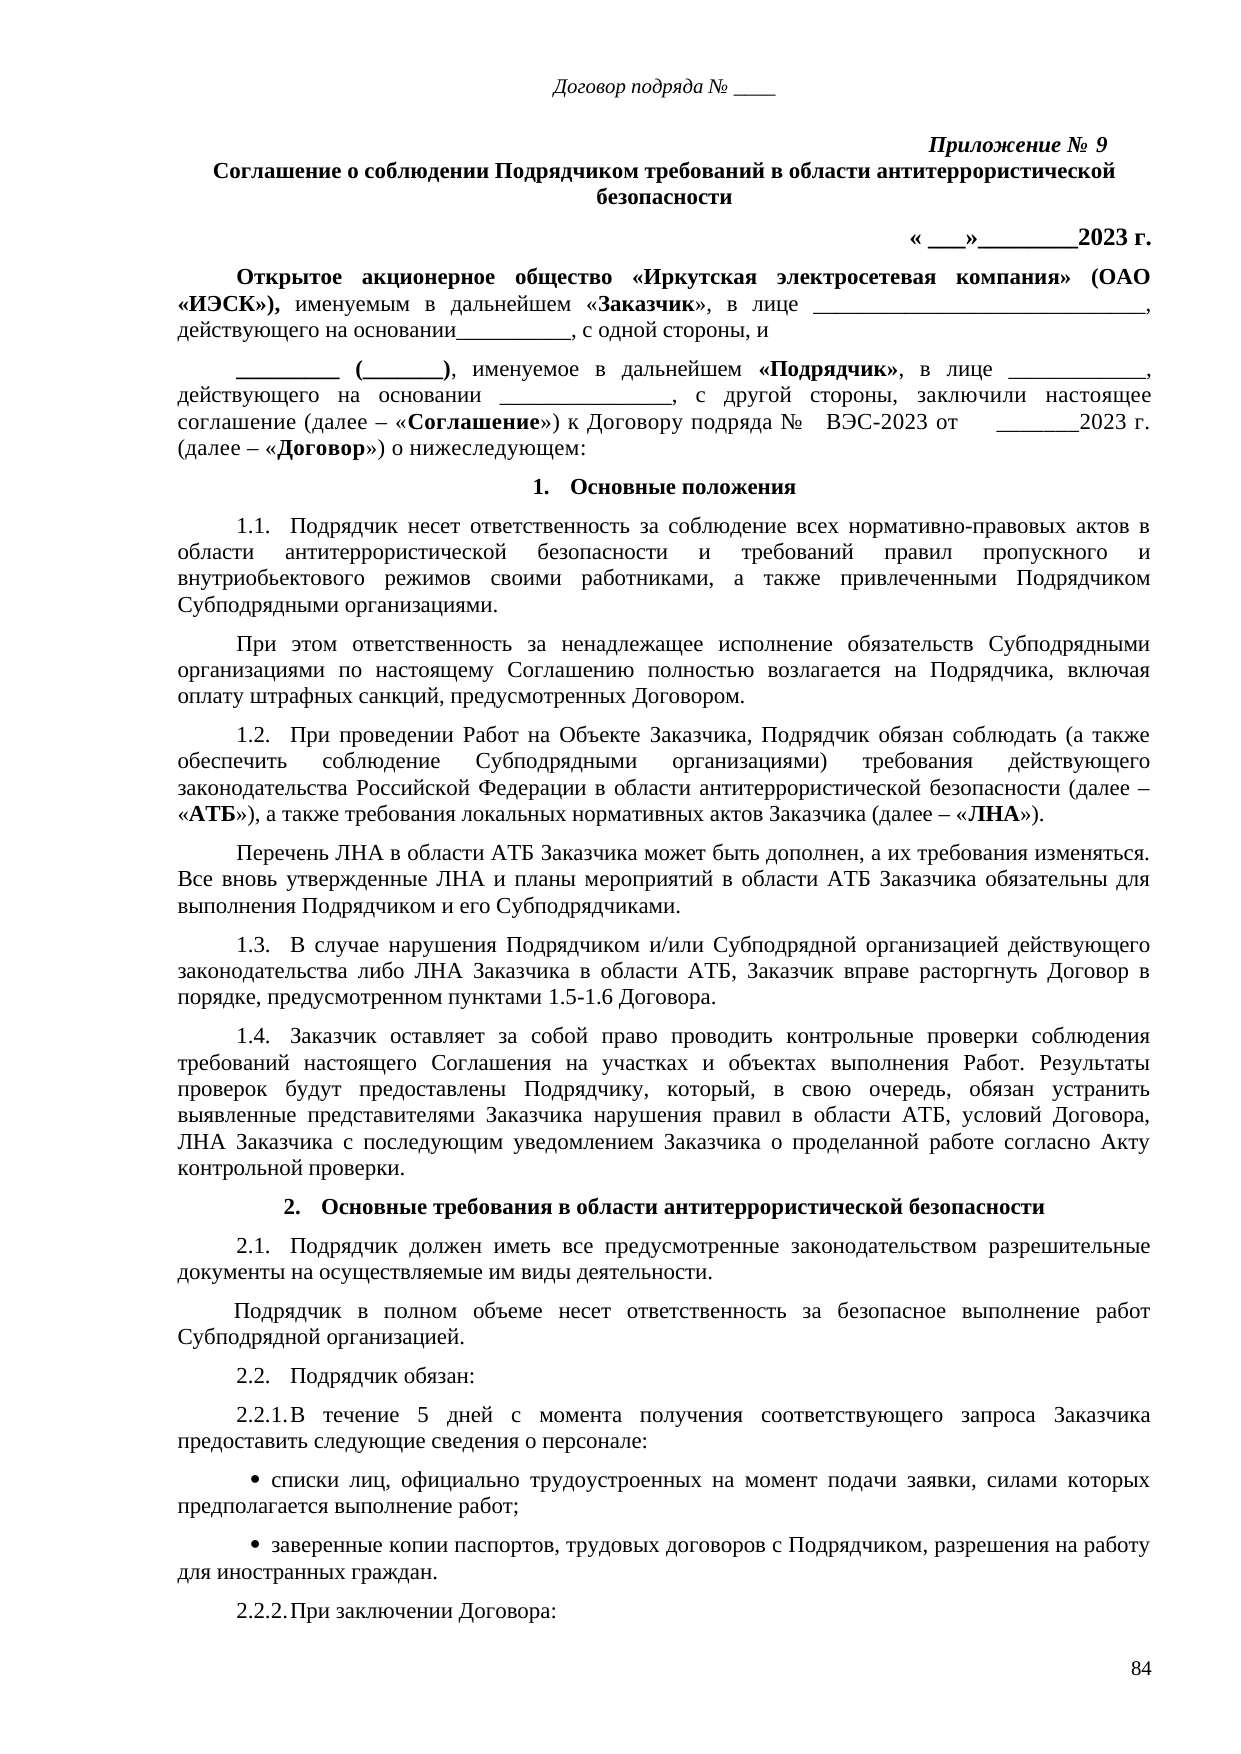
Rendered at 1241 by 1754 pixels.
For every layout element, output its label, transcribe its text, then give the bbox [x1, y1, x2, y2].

list В течение 5 дней с момента получения соответствующего запроса Заказчика предоставить следующие сведения о персонале: [177, 1401, 1152, 1454]
list Приложение № 9 Соглашение о соблюдении Подрядчиком требований в области антитеррористической безопасности [177, 131, 1152, 210]
list При проведении Работ на Объекте Заказчика, Подрядчик обязан соблюдать (а также обеспечить соблюдение Субподрядными организациями) требования действующего законодательства Российской Федерации в области антитеррористической безопасности (далее – «АТБ»), а также требования локальных нормативных актов Заказчика (далее – «ЛНА»). [177, 721, 1152, 827]
list Подрядчик должен иметь все предусмотренные законодательством разрешительные документы на осуществляемые им виды деятельности. [177, 1232, 1152, 1284]
list При этом ответственность за ненадлежащее исполнение обязательств Субподрядными организациями по настоящему Соглашению полностью возлагается на Подрядчика, включая оплату штрафных санкций, предусмотренных Договором. [177, 630, 1152, 709]
text _________ (_______), именуемое в дальнейшем «Подрядчик», в лице ____________, действующего на основании _______________, с другой стороны, заключили настоящее соглашение (далее – «Соглашение») к Договору подряда № ВЭС-2023 от _______2023 г. (далее – «Договор») о нижеследующем: [177, 355, 1152, 460]
text Подрядчик в полном объеме несет ответственность за безопасное выполнение работ Субподрядной организацией. [177, 1297, 1152, 1350]
list Основные положения [177, 473, 1152, 499]
text « ___»________2023 г. [177, 222, 1152, 251]
text Открытое акционерное общество «Иркутская электросетевая компания» (ОАО «ИЭСК»), именуемым в дальнейшем «Заказчик», в лице _____________________________, действующего на основании__________, с одной стороны, и [177, 263, 1152, 342]
list заверенные копии паспортов, трудовых договоров с Подрядчиком, разрешения на работу для иностранных граждан. [177, 1531, 1152, 1584]
list Перечень ЛНА в области АТБ Заказчика может быть дополнен, а их требования изменяться. Все вновь утвержденные ЛНА и планы мероприятий в области АТБ Заказчика обязательны для выполнения Подрядчиком и его Субподрядчиками. [177, 839, 1152, 918]
list Основные требования в области антитеррористической безопасности [177, 1193, 1152, 1219]
list Заказчик оставляет за собой право проводить контрольные проверки соблюдения требований настоящего Соглашения на участках и объектах выполнения Работ. Результаты проверок будут предоставлены Подрядчику, который, в свою очередь, обязан устранить выявленные представителями Заказчика нарушения правил в области АТБ, условий Договора, ЛНА Заказчика с последующим уведомлением Заказчика о проделанной работе согласно Акту контрольной проверки. [177, 1022, 1152, 1180]
list При заключении Договора: [177, 1597, 1152, 1623]
list Подрядчик несет ответственность за соблюдение всех нормативно-правовых актов в области антитеррористической безопасности и требований правил пропускного и внутриобьектового режимов своими работниками, а также привлеченными Подрядчиком Субподрядными организациями. [177, 512, 1152, 617]
list В случае нарушения Подрядчиком и/или Субподрядной организацией действующего законодательства либо ЛНА Заказчика в области АТБ, Заказчик вправе расторгнуть Договор в порядке, предусмотренном пунктами 31.5-31.6 Договора. [177, 931, 1152, 1010]
list Подрядчик обязан: [177, 1362, 1152, 1388]
list списки лиц, официально трудоустроенных на момент подачи заявки, силами которых предполагается выполнение работ; [177, 1466, 1152, 1519]
